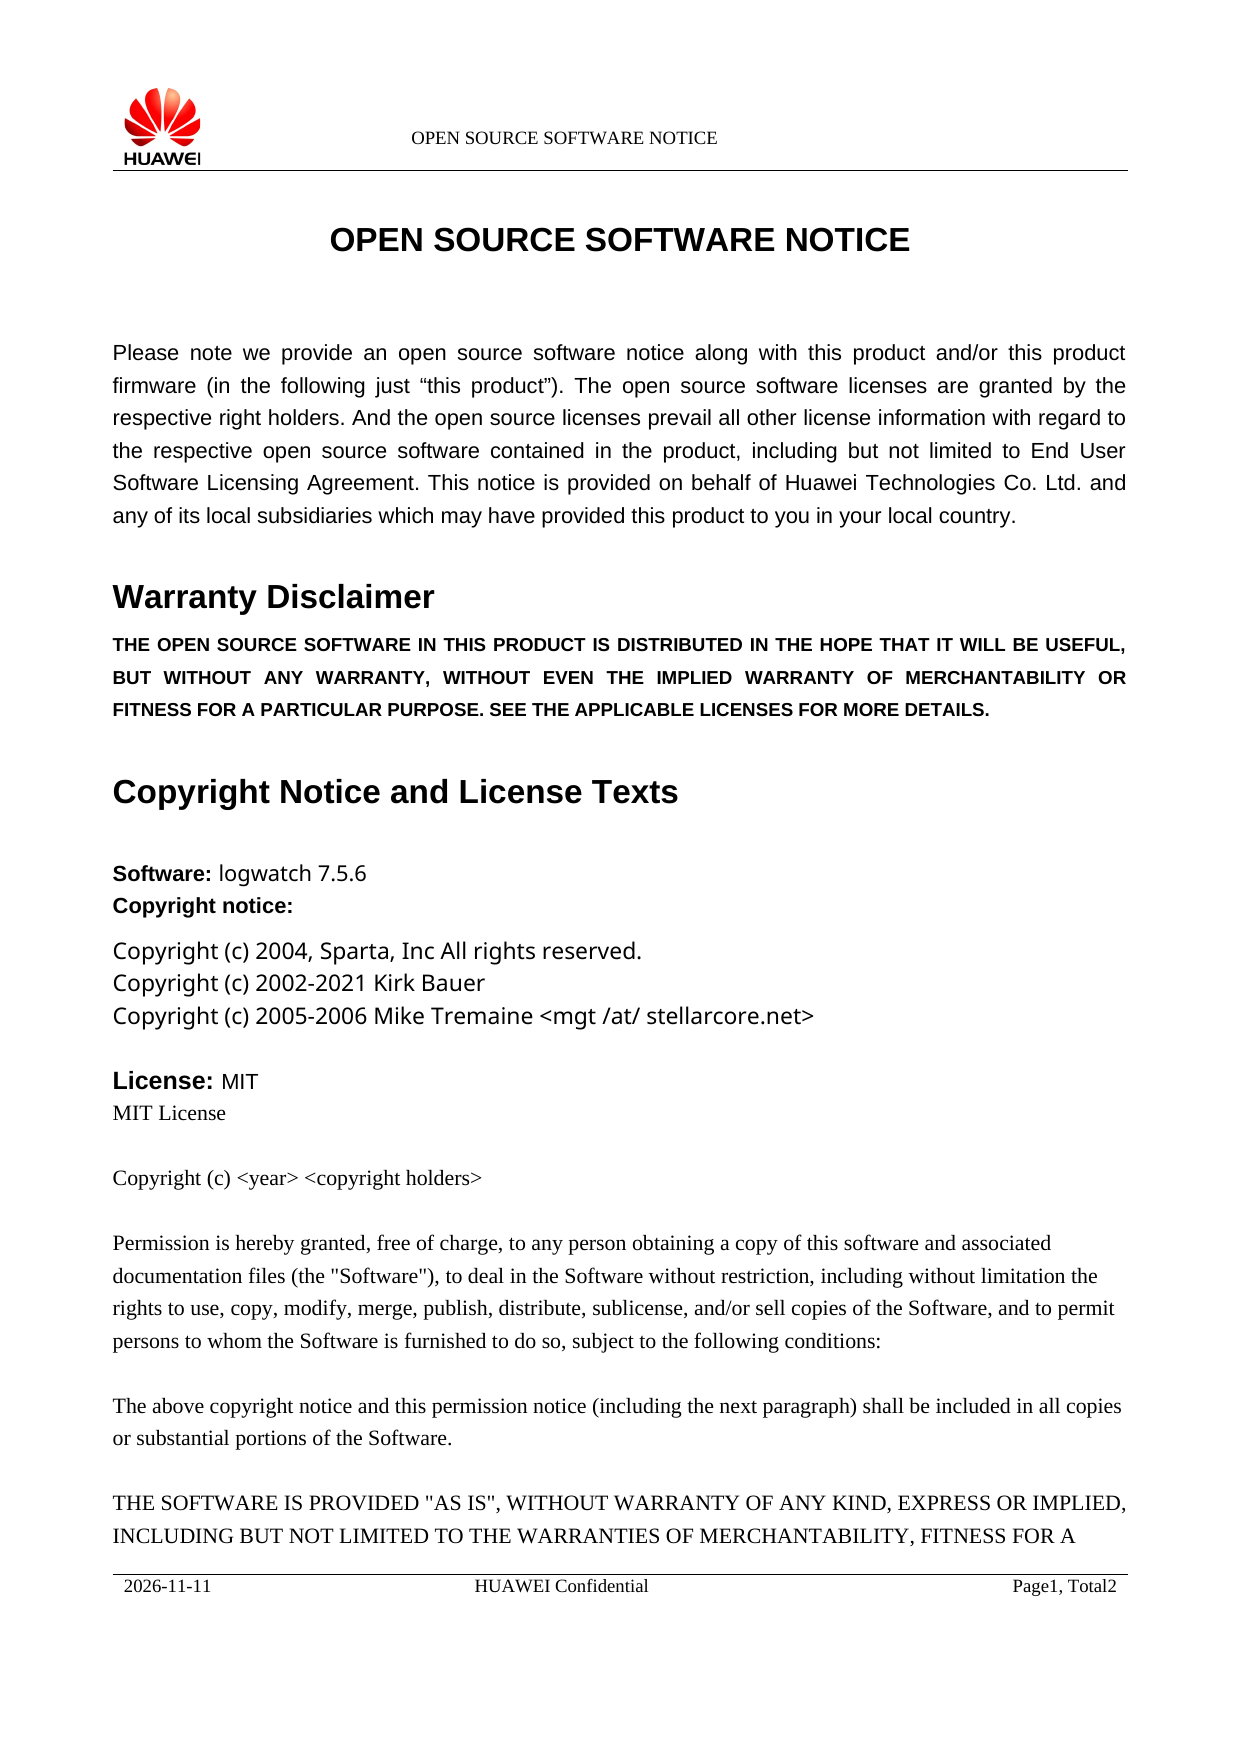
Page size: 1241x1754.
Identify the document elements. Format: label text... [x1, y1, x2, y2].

text Please note we provide an open source software notice along with this product and/or this product firmware (in the following just “this product”). The open source software licenses are granted by the respective right holders. And the open source licenses prevail all other license information with regard to the respective open source software contained in the product, including but not limited to End User Software Licensing Agreement. This notice is provided on behalf of Huawei Technologies Co. Ltd. and any of its local subsidiaries which may have provided this product to you in your local country. [112, 336, 1128, 531]
picture [124, 88, 201, 165]
text The open source software in this product is distributed in the hope that it will be useful, but WITHOUT ANY WARRANTY, without even the implied warranty of MERCHANTABILITY or FITNESS FOR A PARTICULAR PURPOSE. See the applicable licenses for more details. [112, 629, 1128, 726]
text Copyright Notice and License Texts [112, 759, 1128, 824]
text License: MIT [112, 1064, 1128, 1096]
title Software: logwatch 7.5.6 [112, 856, 1128, 889]
text Copyright (c) 2004, Sparta, Inc All rights reserved. Copyright (c) 2002-2021 Kirk Bauer Copyright (c) 2005-2006 Mike Tremaine <mgt /at/ stellarcore.net> [112, 934, 1128, 1064]
text Copyright notice: [112, 889, 1128, 921]
text OPEN SOURCE SOFTWARE NOTICE [112, 206, 1128, 271]
text Warranty Disclaimer [112, 564, 1128, 629]
